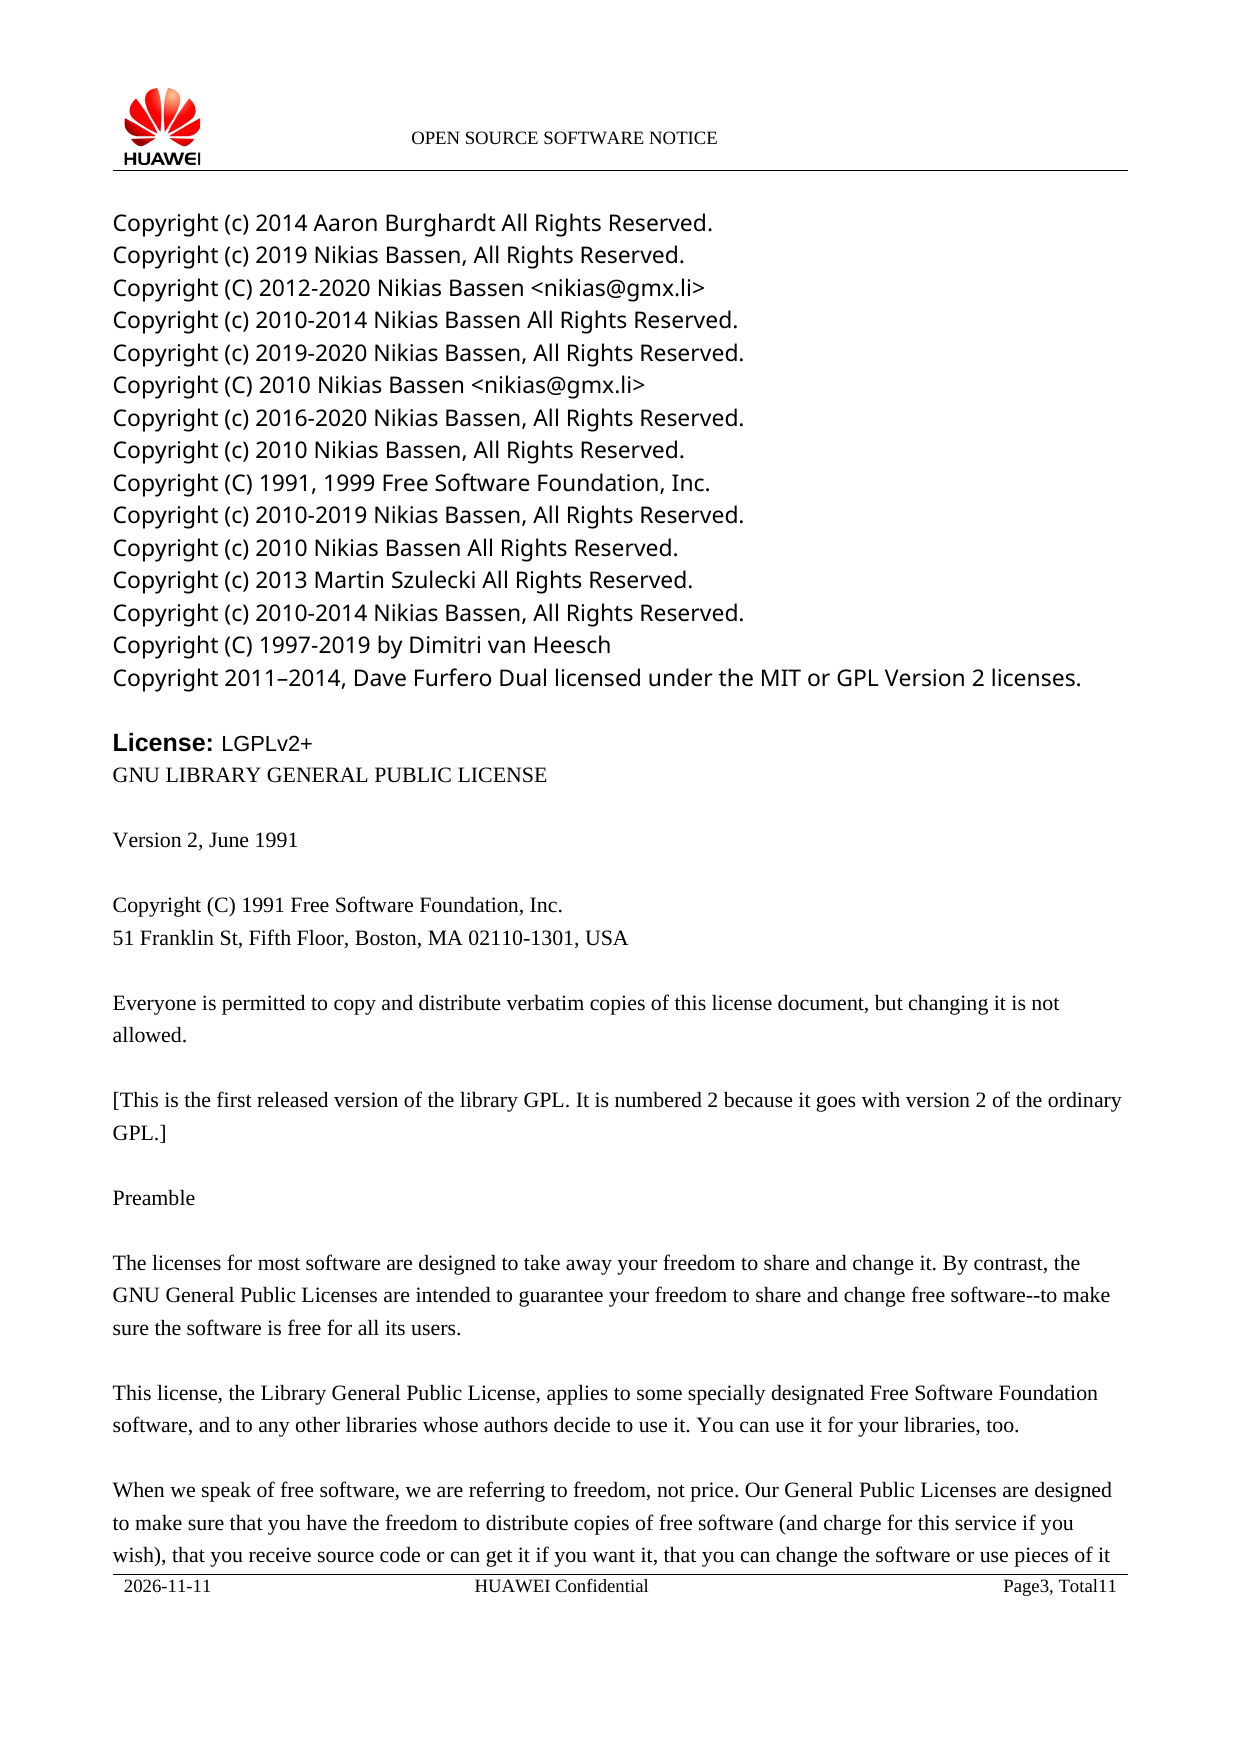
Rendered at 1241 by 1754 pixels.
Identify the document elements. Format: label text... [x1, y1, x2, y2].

text License: LGPLv2+ [112, 726, 1128, 759]
picture [124, 88, 201, 165]
